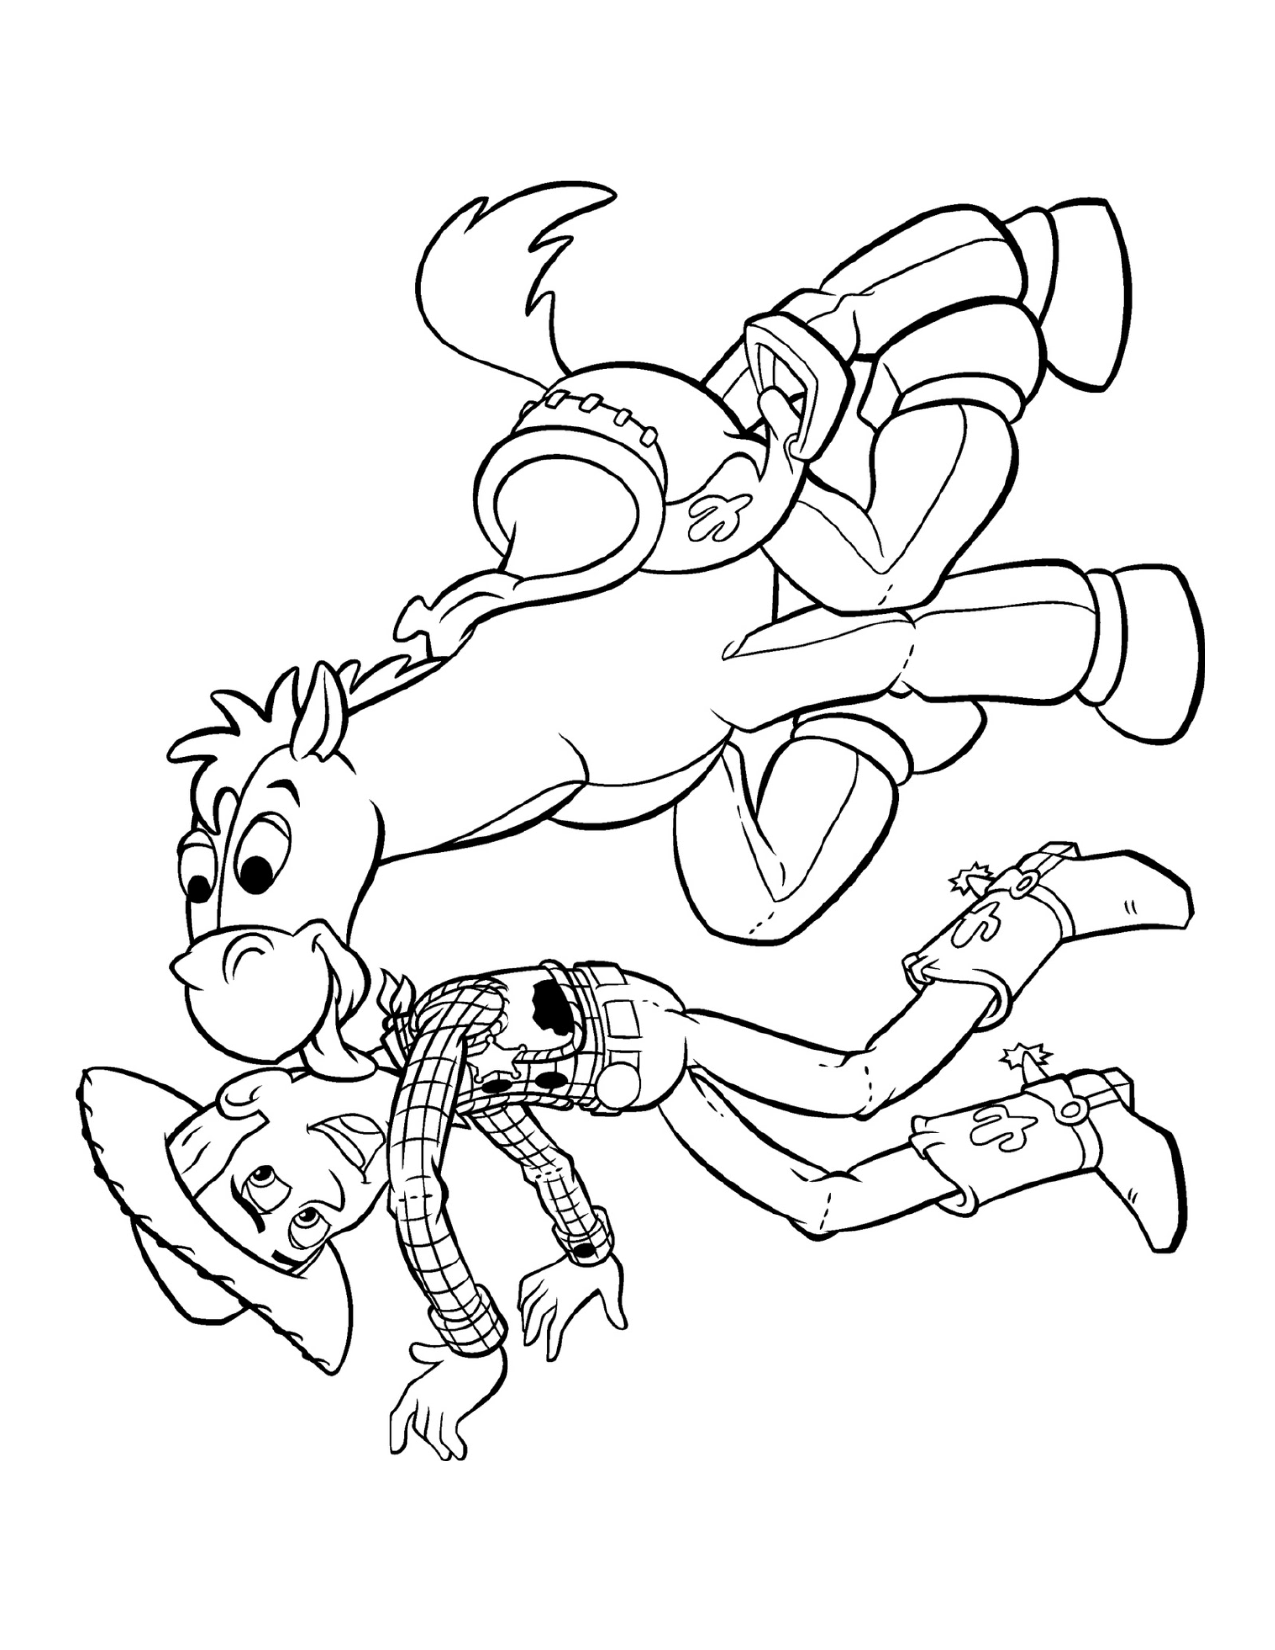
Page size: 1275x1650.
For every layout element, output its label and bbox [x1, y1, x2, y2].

picture [77, 182, 1205, 1460]
